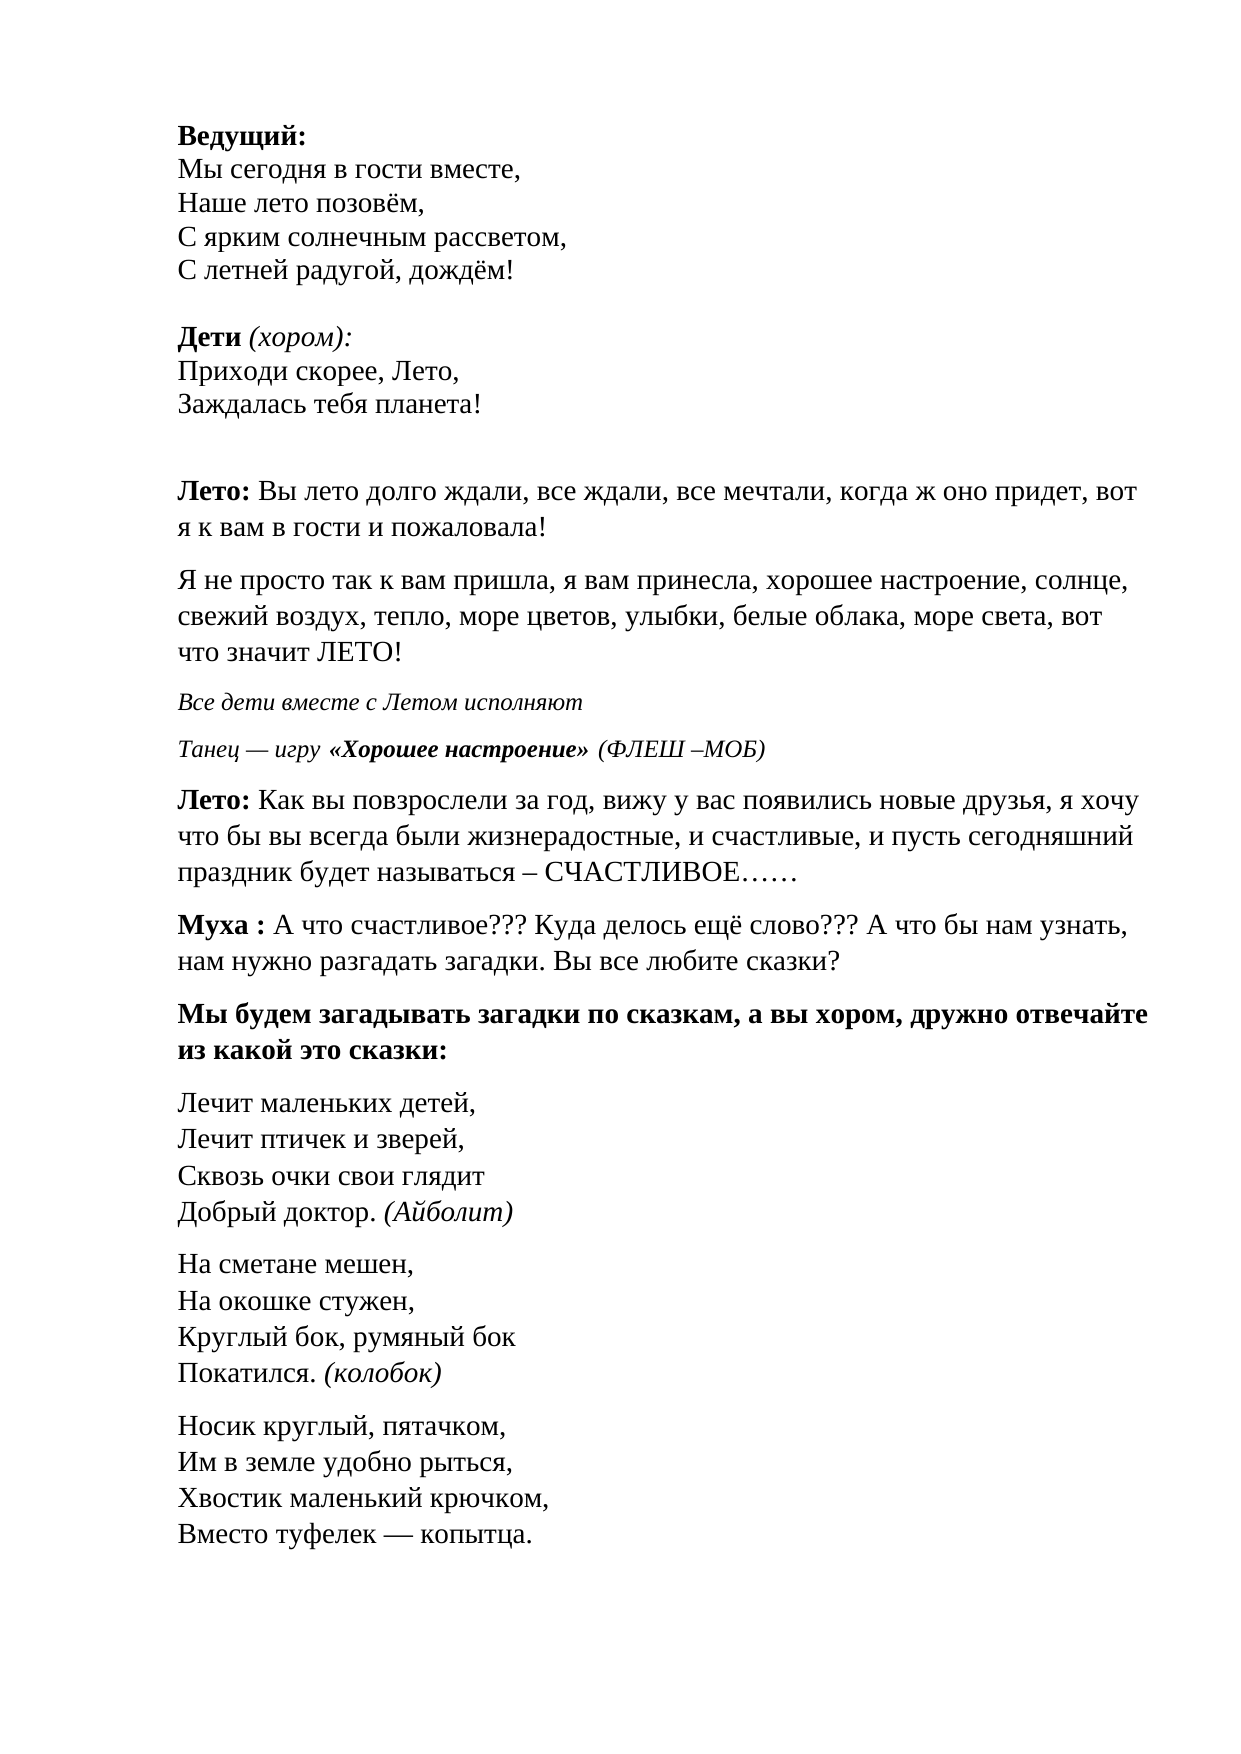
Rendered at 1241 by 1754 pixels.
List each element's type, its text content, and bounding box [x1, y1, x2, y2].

text Ведущий: Мы сегодня в гости вместе, Наше лето позовём, С ярким солнечным рассветом, С летней радугой, дождём! [307, 118, 1152, 286]
text Лето: Как вы повзрослели за год, вижу у вас появились новые друзья, я хочу что бы вы всегда были жизнерадостные, и счастливые, и пусть сегодняшний праздник будет называться – СЧАСТЛИВОЕ…… [177, 782, 1152, 888]
text Дети (хором): Приходи скорее, Лето, Заждалась тебя планета! [177, 286, 1152, 420]
text Носик круглый, пятачком, Им в земле удобно рыться, Хвостик маленький крючком, Вместо туфелек — копытца. [177, 1408, 1152, 1550]
text Лето: Вы лето долго ждали, все ждали, все мечтали, когда ж оно придет, вот я к вам в гости и пожаловала! [177, 473, 1152, 542]
text Мы будем загадывать загадки по сказкам, а вы хором, дружно отвечайте из какой это сказки: [177, 996, 1152, 1066]
text Все дети вместе с Летом исполняют [177, 687, 1152, 716]
text На сметане мешен, На окошке стужен, Круглый бок, румяный бок Покатился. (колобок) [177, 1247, 1152, 1388]
text Танец — игру «Хорошее настроение» (ФЛЕШ –МОБ) [177, 734, 1152, 763]
text Муха : А что счастливое??? Куда делось ещё слово??? А что бы нам узнать, нам нужно разгадать загадки. Вы все любите сказки? [177, 907, 1152, 977]
text Лечит маленьких детей, Лечит птичек и зверей, Сквозь очки свои глядит Добрый доктор. (Айболит) [177, 1085, 1152, 1227]
text Я не просто так к вам пришла, я вам принесла, хорошее настроение, солнце, свежий воздух, тепло, море цветов, улыбки, белые облака, море света, вот что значит ЛЕТО! [177, 562, 1152, 668]
